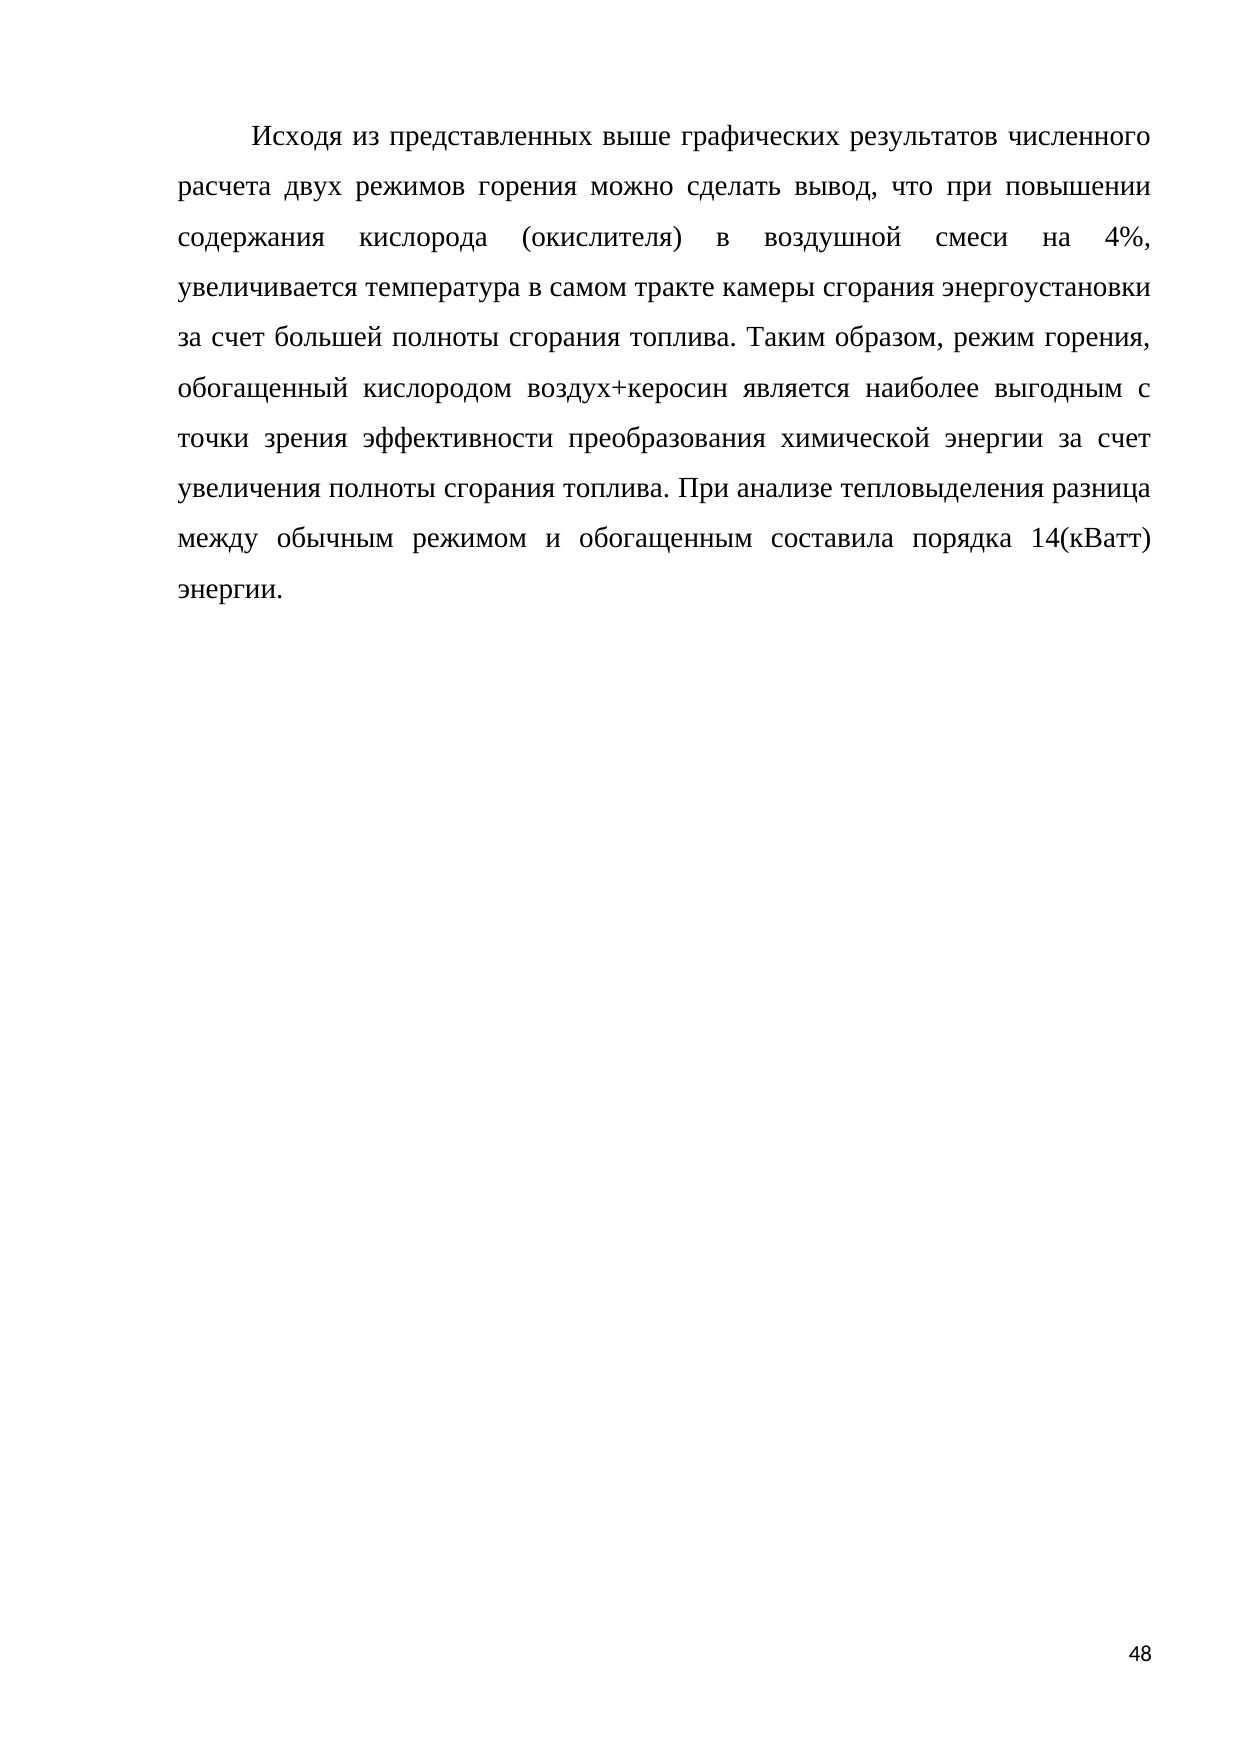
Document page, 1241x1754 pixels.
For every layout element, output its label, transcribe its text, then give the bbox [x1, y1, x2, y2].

text Исходя из представленных выше графических результатов численного расчета двух режимов горения можно сделать вывод, что при повышении содержания кислорода (окислителя) в воздушной смеси на 4%, увеличивается температура в самом тракте камеры сгорания энергоустановки за счет большей полноты сгорания топлива. Таким образом, режим горения, обогащенный кислородом воздух+керосин является наиболее выгодным с точки зрения эффективности преобразования химической энергии за счет увеличения полноты сгорания топлива. При анализе тепловыделения разница между обычным режимом и обогащенным составила порядка 14(кВатт) энергии. [177, 118, 1152, 604]
